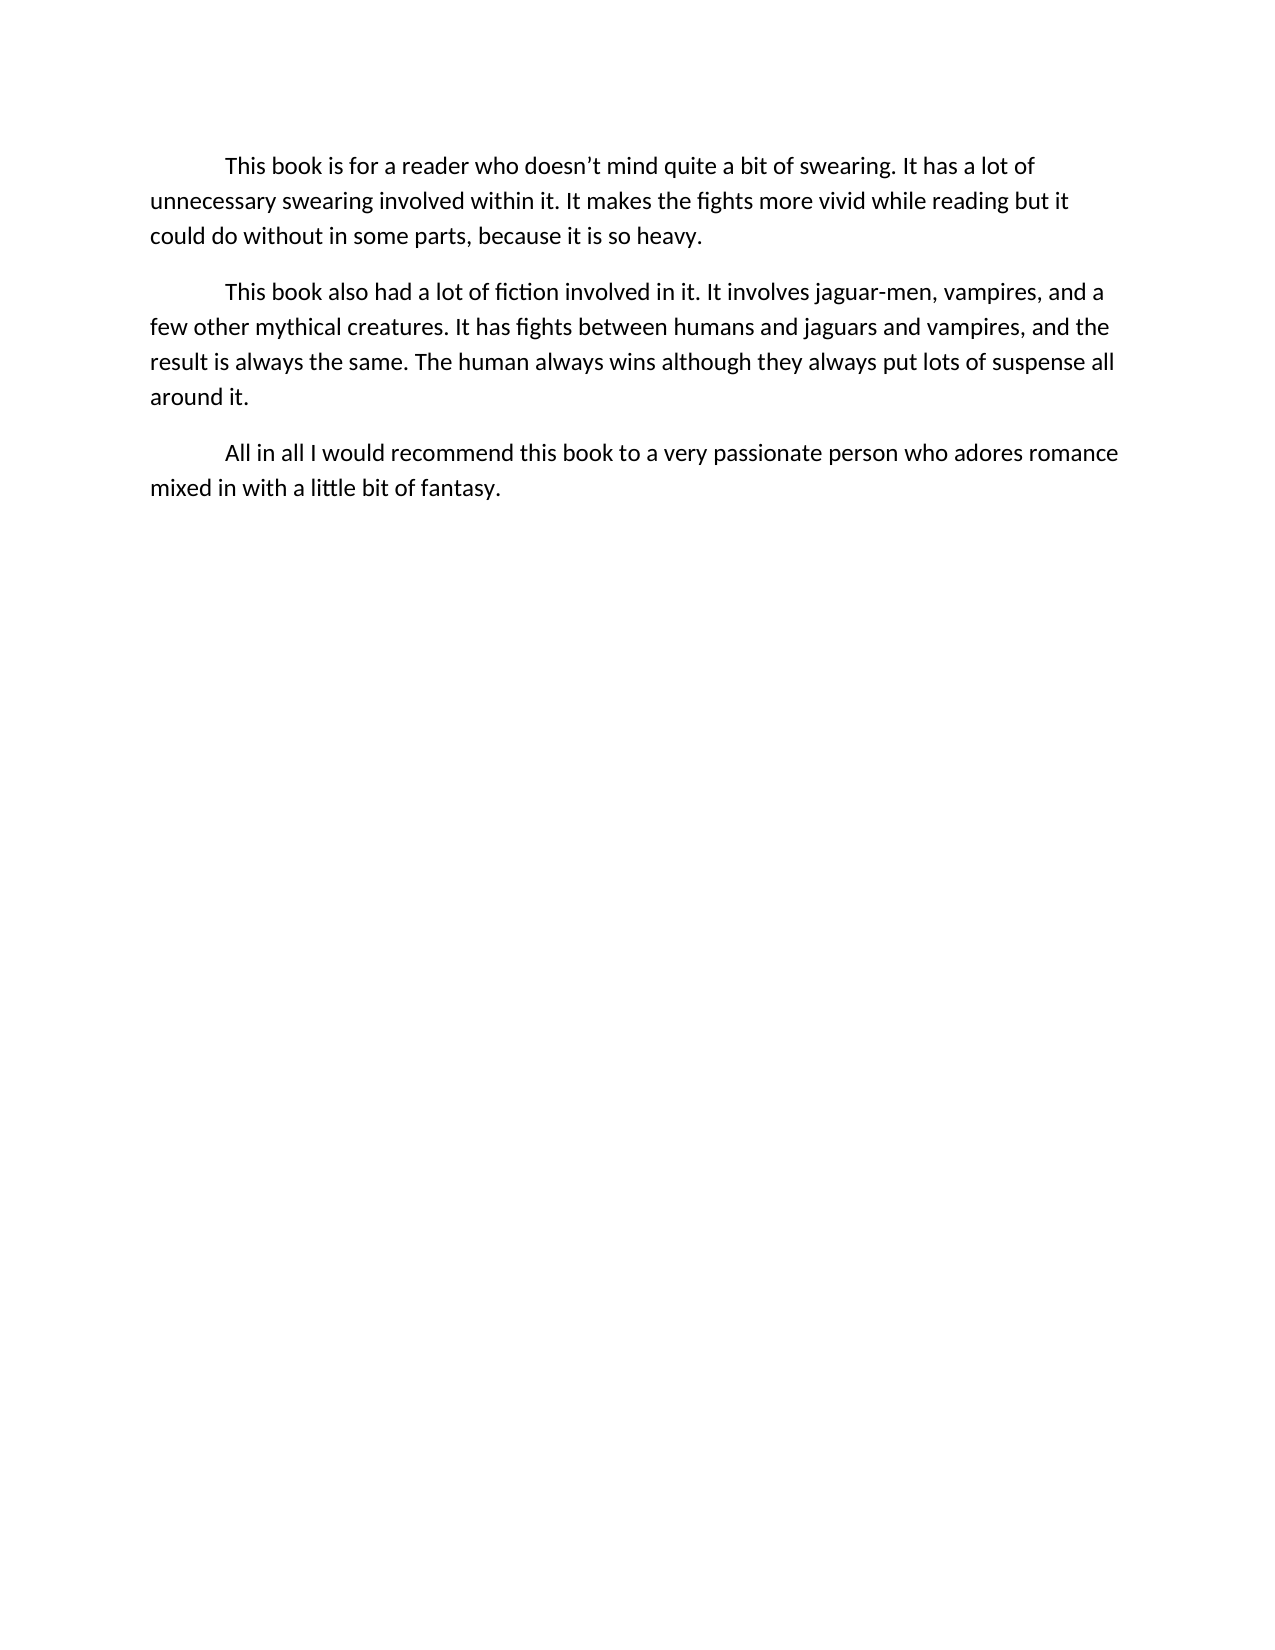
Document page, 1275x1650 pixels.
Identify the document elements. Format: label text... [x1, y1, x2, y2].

text All in all I would recommend this book to a very passionate person who adores romance mixed in with a little bit of fantasy. [150, 437, 1125, 502]
text This book also had a lot of fiction involved in it. It involves jaguar-men, vampires, and a few other mythical creatures. It has fights between humans and jaguars and vampires, and the result is always the same. The human always wins although they always put lots of suspense all around it. [150, 276, 1125, 411]
text This book is for a reader who doesn’t mind quite a bit of swearing. It has a lot of unnecessary swearing involved within it. It makes the fights more vivid while reading but it could do without in some parts, because it is so heavy. [150, 150, 1125, 251]
